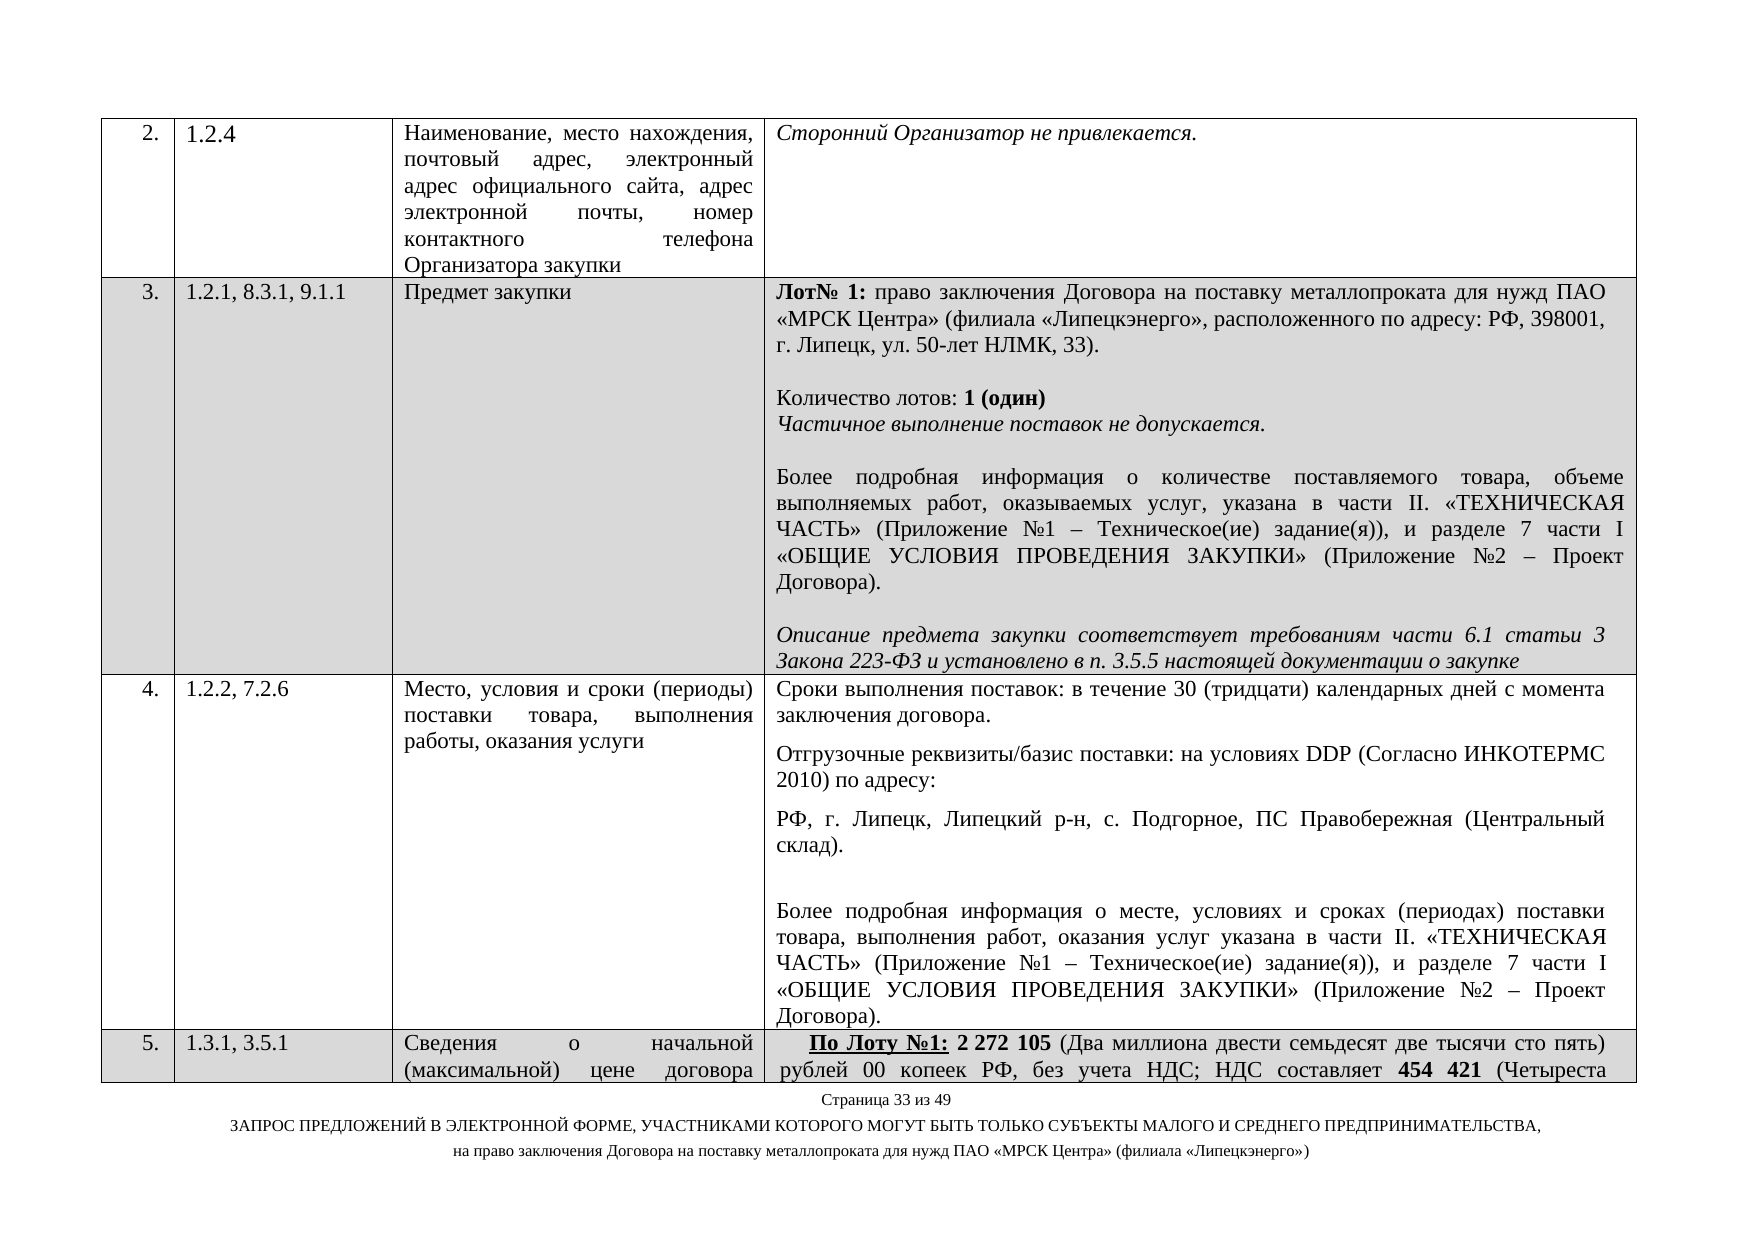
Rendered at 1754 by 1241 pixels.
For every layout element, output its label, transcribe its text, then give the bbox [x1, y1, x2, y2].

table_cell Предмет закупки [393, 278, 764, 674]
table_cell Место, условия и сроки (периоды) поставки товара, выполнения работы, оказания услуги [393, 675, 764, 1028]
table_cell Сторонний Организатор не привлекается. [765, 119, 1636, 277]
table_cell 1.2.1, 8.3.1, 9.1.1 [175, 278, 392, 674]
table_cell Сроки выполнения поставок: в течение 30 (тридцати) календарных дней с момента заключения договора. Отгрузочные реквизиты/базис поставки: на условиях DDP (Согласно ИНКОТЕРМС 2010) по адресу: РФ, г. Липецк, Липецкий р-н, с. Подгорное, ПС Правобережная (Центральный склад). Более подробная информация о месте, условиях и сроках (периодах) поставки товара, выполнения работ, оказания услуг указана в части II. «ТЕХНИЧЕСКАЯ ЧАСТЬ» (Приложение №1 – Техническое(ие) задание(я)), и разделе 7 части I «ОБЩИЕ УСЛОВИЯ ПРОВЕДЕНИЯ ЗАКУПКИ» (Приложение №2 – Проект Договора). [765, 675, 1636, 1028]
table_cell [102, 675, 174, 1028]
table_cell Лот№ 1: право заключения Договора на поставку металлопроката для нужд ПАО «МРСК Центра» (филиала «Липецкэнерго», расположенного по адресу: РФ, 398001, г. Липецк, ул. 50-лет НЛМК, 33). Количество лотов: 1 (один) Частичное выполнение поставок не допускается. Более подробная информация о количестве поставляемого товара, объеме выполняемых работ, оказываемых услуг, указана в части II. «ТЕХНИЧЕСКАЯ ЧАСТЬ» (Приложение №1 – Техническое(ие) задание(я)), и разделе 7 части I «ОБЩИЕ УСЛОВИЯ ПРОВЕДЕНИЯ ЗАКУПКИ» (Приложение №2 – Проект Договора). Описание предмета закупки соответствует требованиям части 6.1 статьи 3 Закона 223-ФЗ и установлено в п. 3.5.5 настоящей документации о закупке [765, 278, 1636, 674]
table_cell 1.3.1, 3.5.1 [175, 1030, 392, 1082]
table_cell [393, 1030, 764, 1082]
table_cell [765, 1030, 1636, 1082]
table_cell 1.2.2, 7.2.6 [175, 675, 392, 1028]
table_cell Наименование, место нахождения, почтовый адрес, электронный адрес официального сайта, адрес электронной почты, номер контактного телефона Организатора закупки [393, 119, 764, 277]
table_cell [102, 119, 174, 277]
table_cell [102, 278, 174, 674]
table_cell [102, 1030, 174, 1082]
table_cell 1.2.4 [175, 119, 392, 277]
